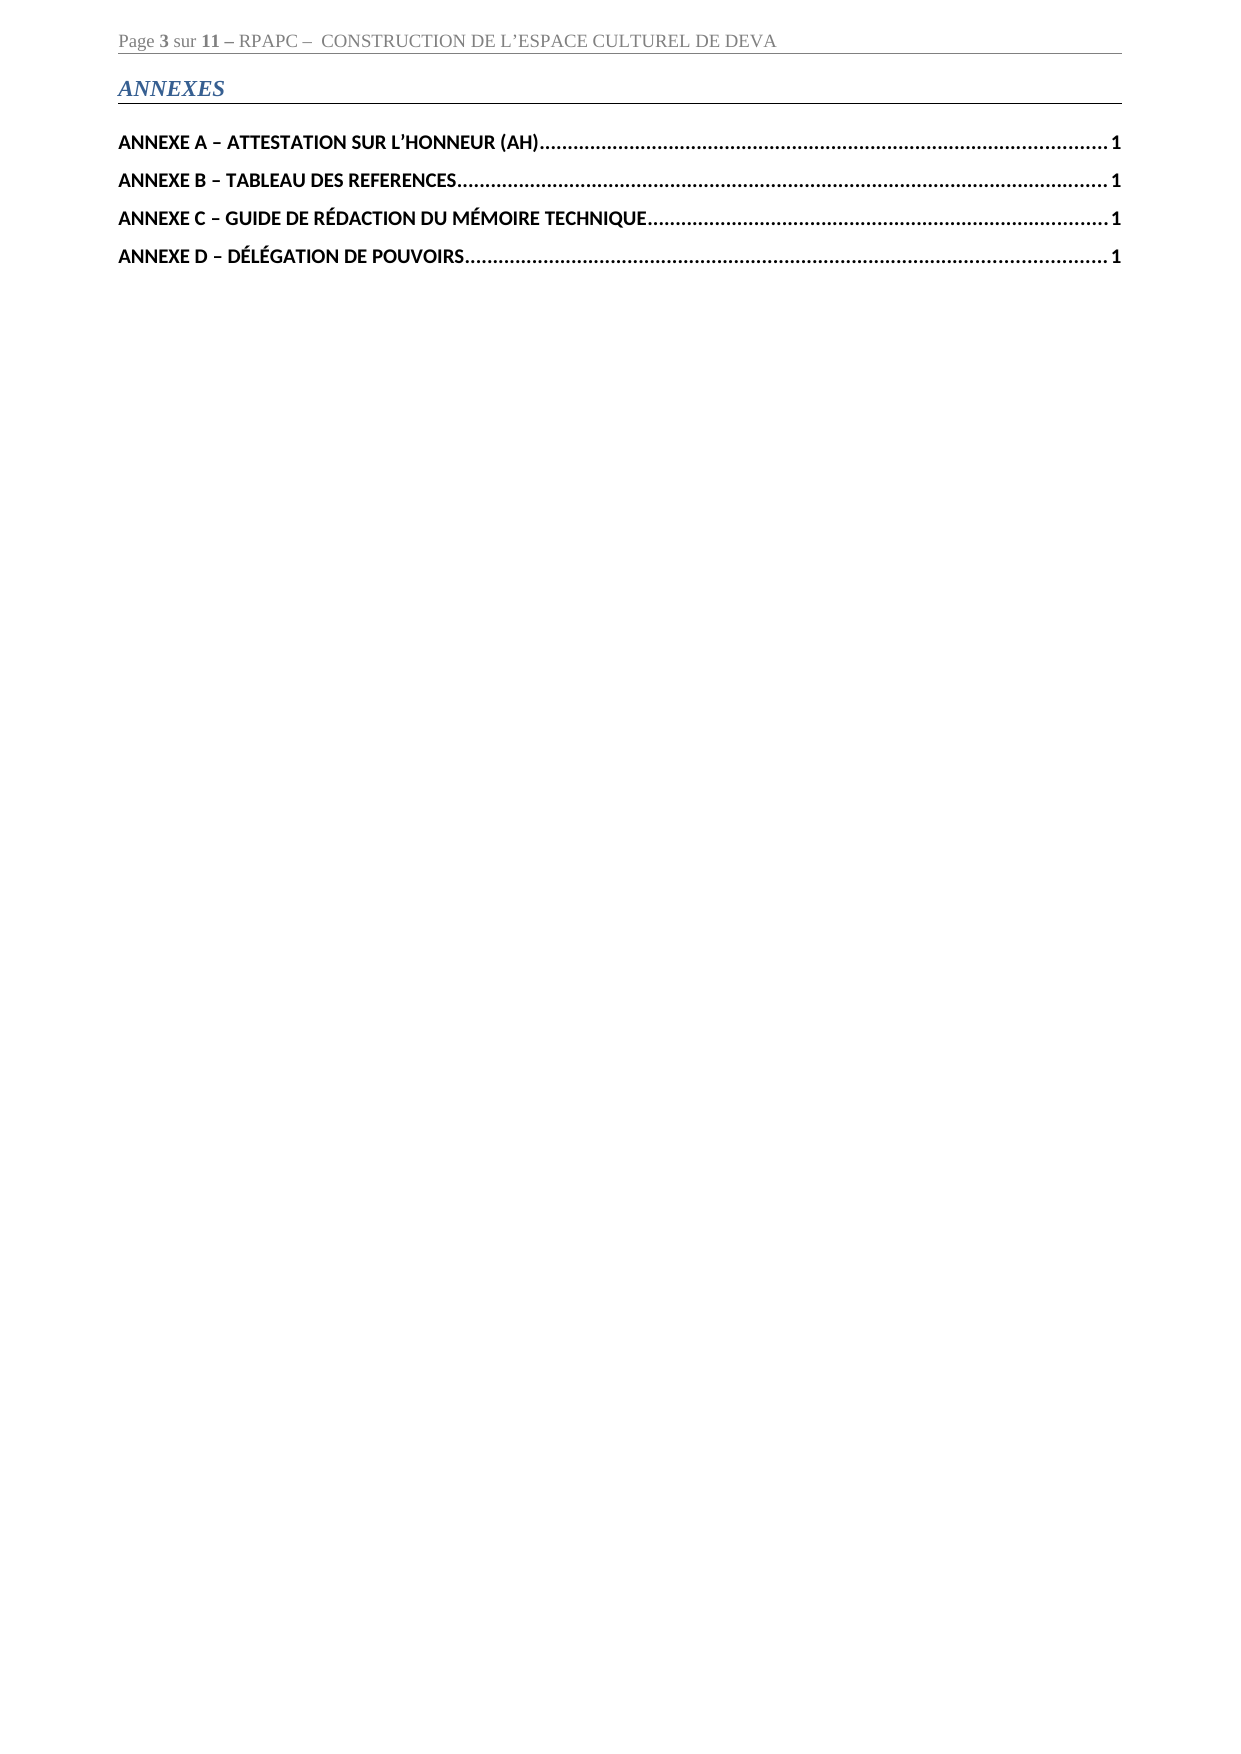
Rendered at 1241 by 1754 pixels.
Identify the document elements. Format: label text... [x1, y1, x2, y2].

text ANNEXE B – TABLEAU DES REFERENCES 1 [118, 167, 1122, 192]
text ANNEXE A – ATTESTATION SUR L’HONNEUR (AH) 1 [118, 129, 1122, 154]
text ANNEXE C – GUIDE DE RÉDACTION DU MÉMOIRE TECHNIQUE 1 [118, 205, 1122, 230]
text ANNEXES [118, 75, 1122, 103]
text ANNEXE D – DÉLÉGATION DE POUVOIRS 1 [118, 243, 1122, 268]
